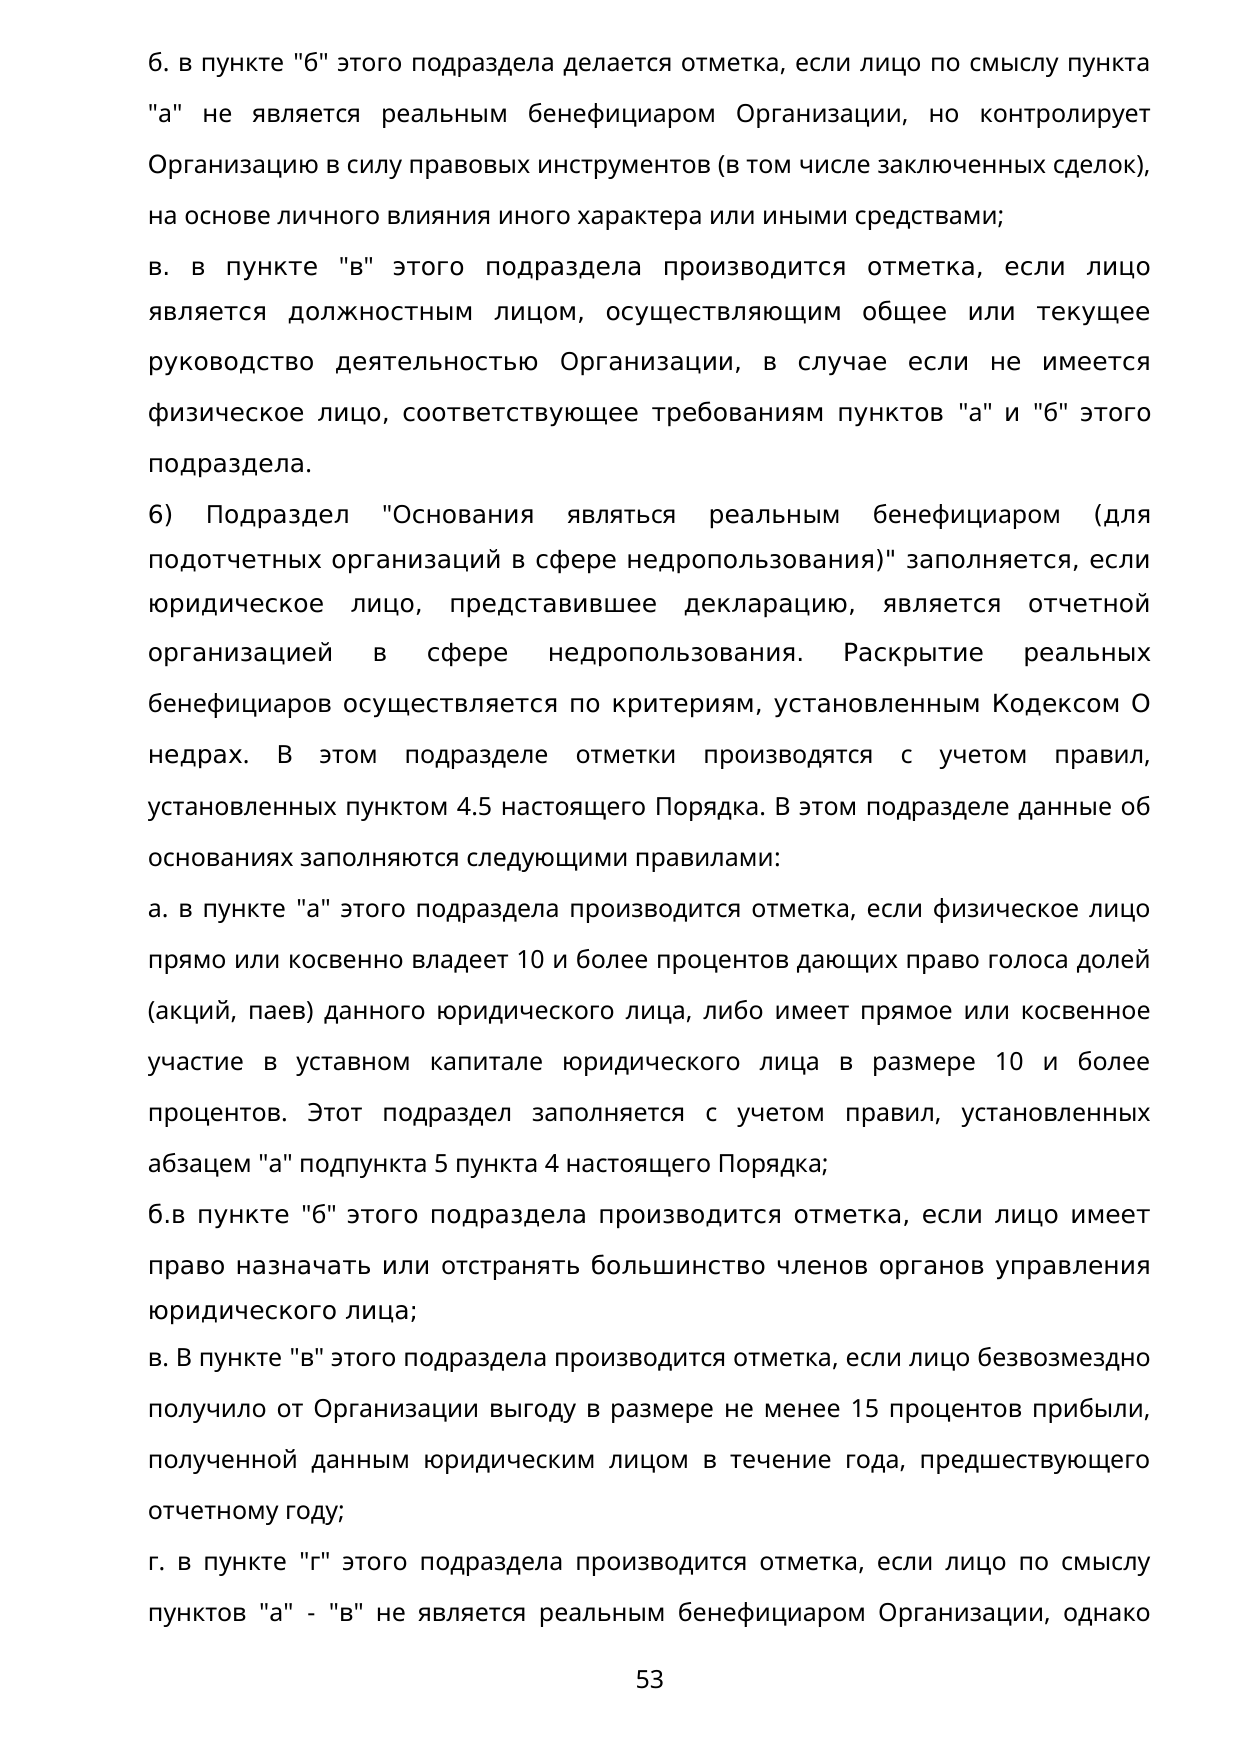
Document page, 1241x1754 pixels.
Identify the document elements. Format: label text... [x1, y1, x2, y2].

text 6) Подраздел "Основания являться реальным бенефициаром (для подотчетных организаций в сфере недропользования)" заполняется, если юридическое лицо, представившее декларацию, является отчетной организацией в сфере недропользования. Раскрытие реальных бенефициаров осуществляется по критериям, установленным Кодексом О недрах. В этом подразделе отметки производятся с учетом правил, установленных пунктом 4.5 настоящего Порядка. В этом подразделе данные об основаниях заполняются следующими правилами: [148, 496, 1152, 873]
text б.в пункте "б" этого подраздела производится отметка, если лицо имеет право назначать или отстранять большинство членов органов управления юридического лица; [148, 1196, 1152, 1325]
text в. в пункте "в" этого подраздела производится отметка, если лицо является должностным лицом, осуществляющим общее или текущее руководство деятельностью Организации, в случае если не имеется физическое лицо, соответствующее требованиям пунктов "а" и "б" этого подраздела. [148, 248, 1152, 479]
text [148, 1544, 1152, 1629]
text а. в пункте "а" этого подраздела производится отметка, если физическое лицо прямо или косвенно владеет 10 и более процентов дающих право голоса долей (акций, паев) данного юридического лица, либо имеет прямое или косвенное участие в уставном капитале юридического лица в размере 10 и более процентов. Этот подраздел заполняется с учетом правил, установленных абзацем "а" подпункта 5 пункта 4 настоящего Порядка; [148, 890, 1152, 1179]
text б. в пункте "б" этого подраздела делается отметка, если лицо по смыслу пункта "а" не является реальным бенефициаром Организации, но контролирует Օрганизацию в силу правовых инструментов (в том числе заключенных сделок), на основе личного влияния иного характера или иными средствами; [148, 44, 1152, 232]
text в. В пункте "в" этого подраздела производится отметка, если лицо безвозмездно получило от Организации выгоду в размере не менее 15 процентов прибыли, полученной данным юридическим лицом в течение года, предшествующего отчетному году; [148, 1340, 1152, 1527]
